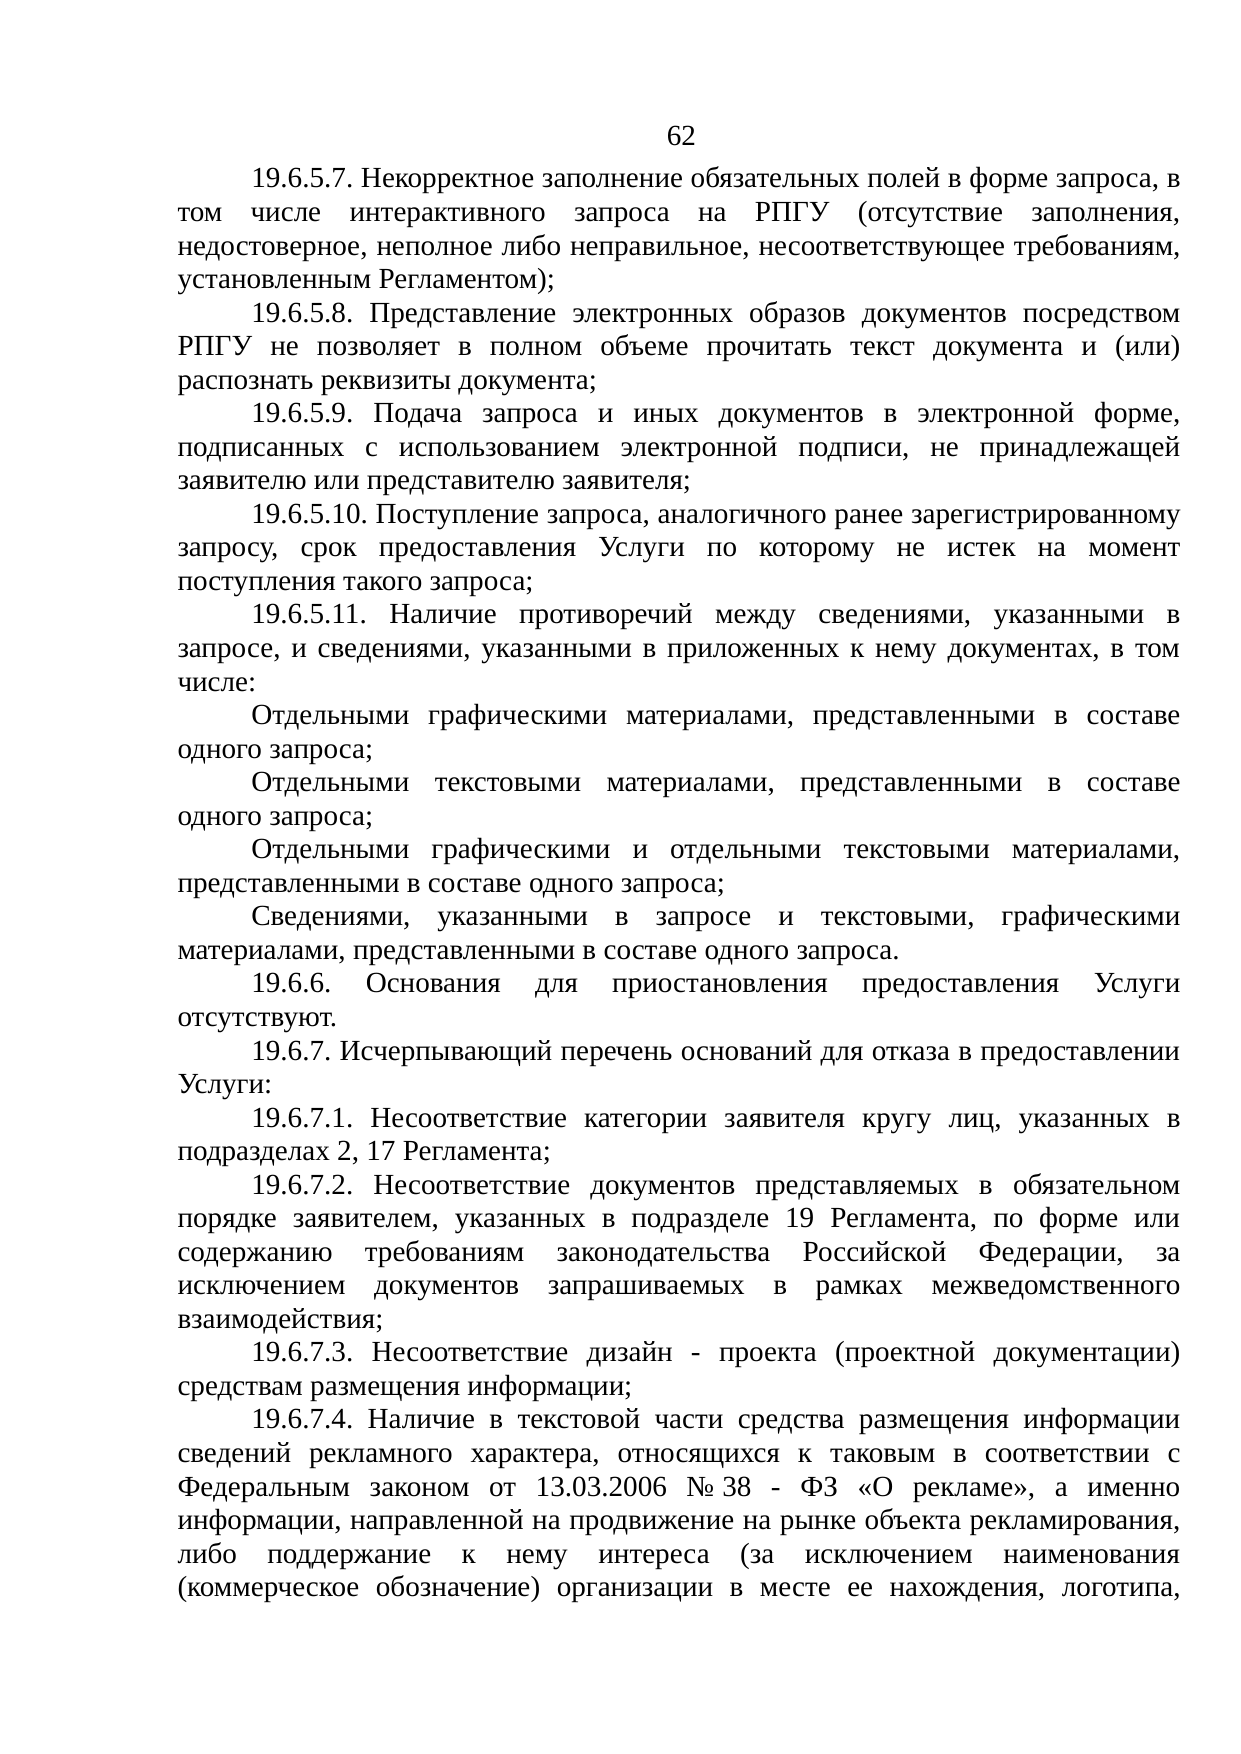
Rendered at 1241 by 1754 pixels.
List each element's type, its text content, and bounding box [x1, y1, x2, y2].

text 19.6.6. Основания для приостановления предоставления Услуги отсутствуют. [177, 966, 1181, 1033]
text 19.6.5.8. Представление электронных образов документов посредством РПГУ не позволяет в полном объеме прочитать текст документа и (или) распознать реквизиты документа; [177, 295, 1181, 395]
text 19.6.5.9. Подача запроса и иных документов в электронной форме, подписанных с использованием электронной подписи, не принадлежащей заявителю или представителю заявителя; [177, 395, 1181, 496]
text 19.6.7.1. Несоответствие категории заявителя кругу лиц, указанных в подразделах 2, 17 Регламента; [177, 1100, 1181, 1167]
text Отдельными графическими материалами, представленными в составе одного запроса; [177, 697, 1181, 764]
text 19.6.5.11. Наличие противоречий между сведениями, указанными в запросе, и сведениями, указанными в приложенных к нему документах, в том числе: [177, 597, 1181, 697]
text 19.6.5.7. Некорректное заполнение обязательных полей в форме запроса, в том числе интерактивного запроса на РПГУ (отсутствие заполнения, недостоверное, неполное либо неправильное, несоответствующее требованиям, установленным Регламентом); [177, 161, 1181, 295]
text Отдельными графическими и отдельными текстовыми материалами, представленными в составе одного запроса; [177, 831, 1181, 898]
text 19.6.7.3. Несоответствие дизайн - проекта (проектной документации) средствам размещения информации; [177, 1334, 1181, 1402]
text 19.6.7.2. Несоответствие документов представляемых в обязательном порядке заявителем, указанных в подразделе 19 Регламента, по форме или содержанию требованиям законодательства Российской Федерации, за исключением документов запрашиваемых в рамках межведомственного взаимодействия; [177, 1167, 1181, 1334]
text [177, 1402, 1181, 1603]
text Сведениями, указанными в запросе и текстовыми, графическими материалами, представленными в составе одного запроса. [177, 898, 1181, 966]
text Отдельными текстовыми материалами, представленными в составе одного запроса; [177, 764, 1181, 831]
text 19.6.7. Исчерпывающий перечень оснований для отказа в предоставлении Услуги: [177, 1033, 1181, 1100]
text 19.6.5.10. Поступление запроса, аналогичного ранее зарегистрированному запросу, срок предоставления Услуги по которому не истек на момент поступления такого запроса; [177, 496, 1181, 597]
